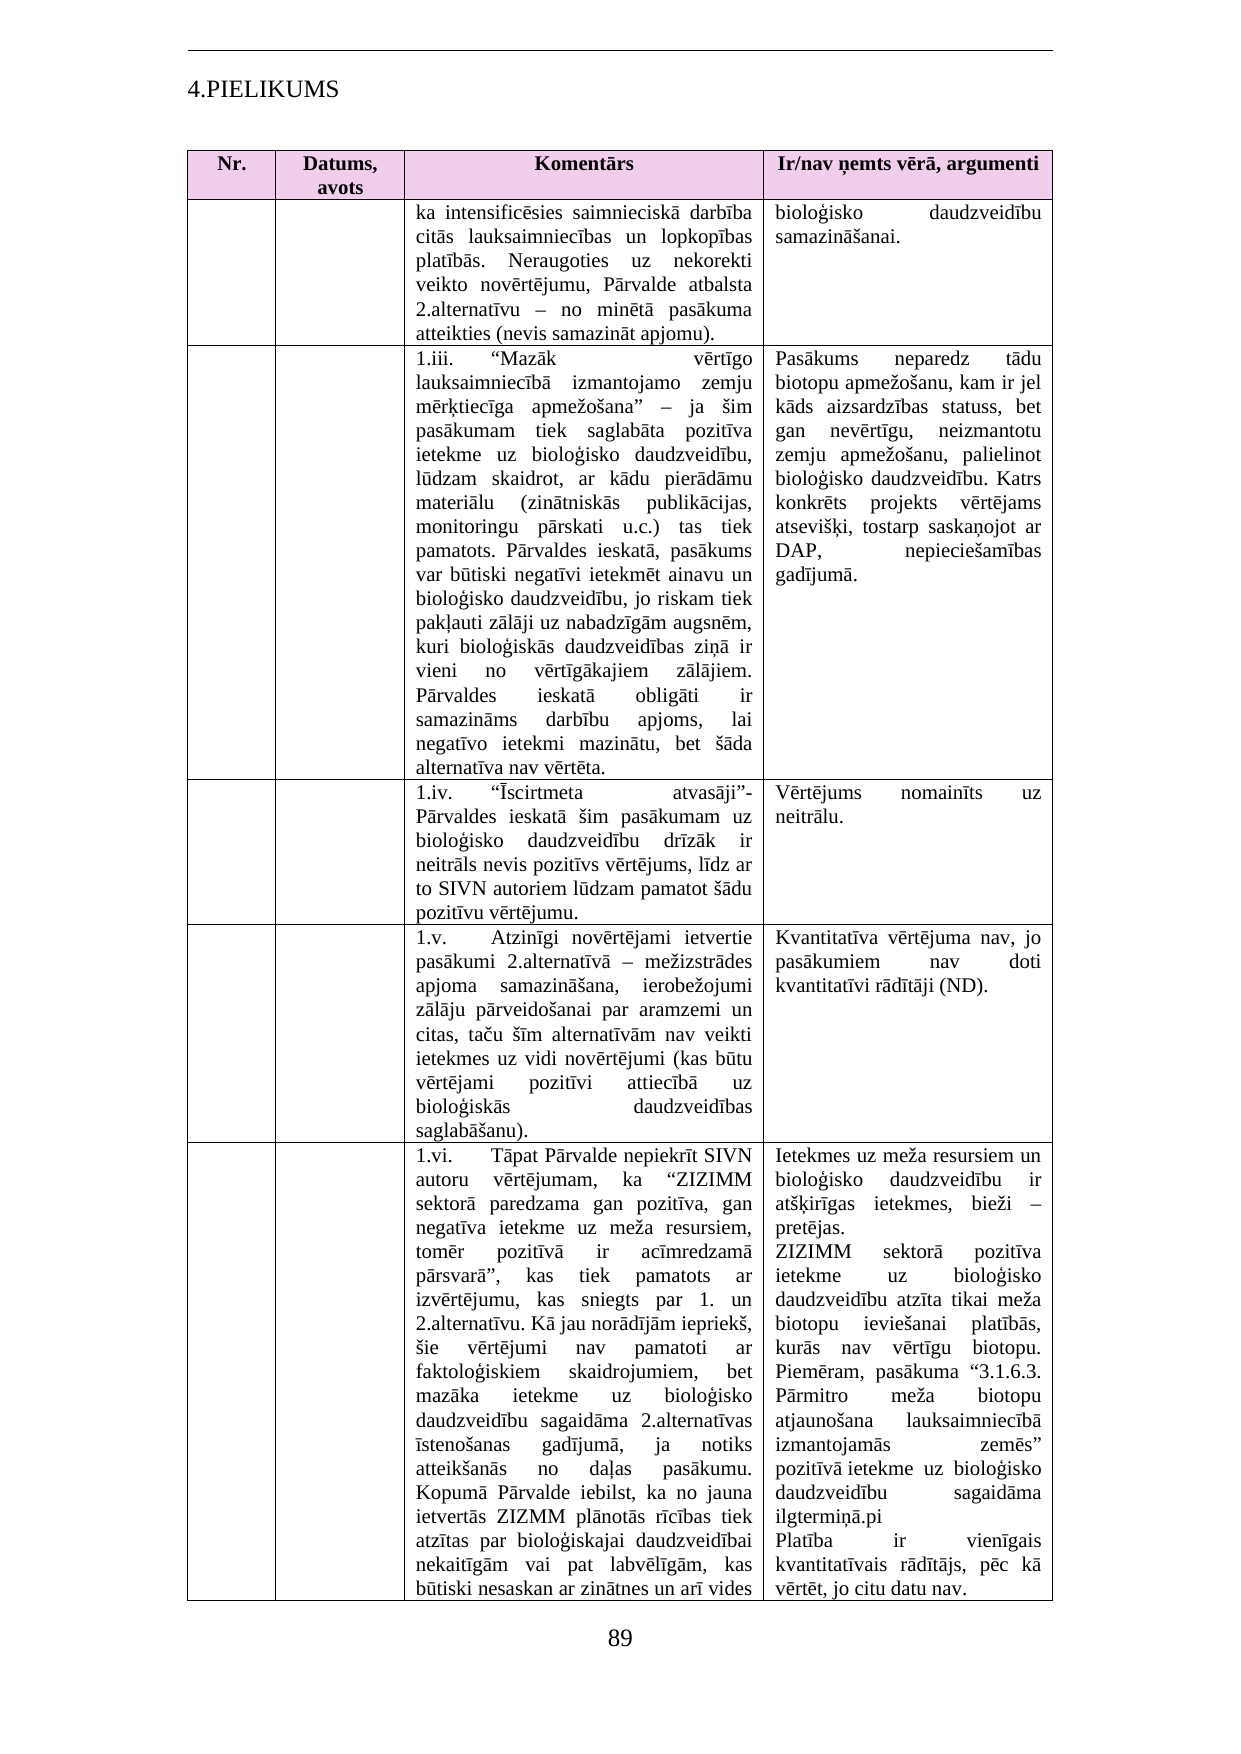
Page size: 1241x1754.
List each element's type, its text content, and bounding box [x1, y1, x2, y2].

table_cell Vērtējums nomainīts uz neitrālu. [764, 780, 1052, 924]
table_header Nr. [188, 151, 275, 199]
table_cell Pasākums neparedz tādu biotopu apmežošanu, kam ir jel kāds aizsardzības statuss, bet gan nevērtīgu, neizmantotu zemju apmežošanu, palielinot bioloģisko daudzveidību. Katrs konkrēts projekts vērtējams atsevišķi, tostarp saskaņojot ar DAP, nepieciešamības gadījumā. [764, 346, 1052, 779]
table_cell [276, 1143, 404, 1600]
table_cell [405, 1143, 763, 1600]
table_cell 1.iv. “Īscirtmeta atvasāji”- Pārvaldes ieskatā šim pasākumam uz bioloģisko daudzveidību drīzāk ir neitrāls nevis pozitīvs vērtējums, līdz ar to SIVN autoriem lūdzam pamatot šādu pozitīvu vērtējumu. [405, 780, 763, 924]
table_cell [188, 780, 275, 924]
table_cell [276, 200, 404, 344]
table_header Komentārs [405, 151, 763, 199]
table_header Datums, avots [276, 151, 404, 199]
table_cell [764, 200, 1052, 344]
table_cell Kvantitatīva vērtējuma nav, jo pasākumiem nav doti kvantitatīvi rādītāji (ND). [764, 925, 1052, 1142]
table_cell [188, 346, 275, 779]
table_cell [188, 200, 275, 344]
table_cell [405, 200, 763, 344]
table_cell 1.v. Atzinīgi novērtējami ietvertie pasākumi 2.alternatīvā – mežizstrādes apjoma samazināšana, ierobežojumi zālāju pārveidošanai par aramzemi un citas, taču šīm alternatīvām nav veikti ietekmes uz vidi novērtējumi (kas būtu vērtējami pozitīvi attiecībā uz bioloģiskās daudzveidības saglabāšanu). [405, 925, 763, 1142]
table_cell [764, 1143, 1052, 1600]
table_cell [188, 925, 275, 1142]
table_header Ir/nav ņemts vērā, argumenti [764, 151, 1052, 199]
table_cell [276, 780, 404, 924]
table_cell [276, 346, 404, 779]
table_cell 1.iii. “Mazāk vērtīgo lauksaimniecībā izmantojamo zemju mērķtiecīga apmežošana” – ja šim pasākumam tiek saglabāta pozitīva ietekme uz bioloģisko daudzveidību, lūdzam skaidrot, ar kādu pierādāmu materiālu (zinātniskās publikācijas, monitoringu pārskati u.c.) tas tiek pamatots. Pārvaldes ieskatā, pasākums var būtiski negatīvi ietekmēt ainavu un bioloģisko daudzveidību, jo riskam tiek pakļauti zālāji uz nabadzīgām augsnēm, kuri bioloģiskās daudzveidības ziņā ir vieni no vērtīgākajiem zālājiem. Pārvaldes ieskatā obligāti ir samazināms darbību apjoms, lai negatīvo ietekmi mazinātu, bet šāda alternatīva nav vērtēta. [405, 346, 763, 779]
table_cell [276, 925, 404, 1142]
table_cell [188, 1143, 275, 1600]
